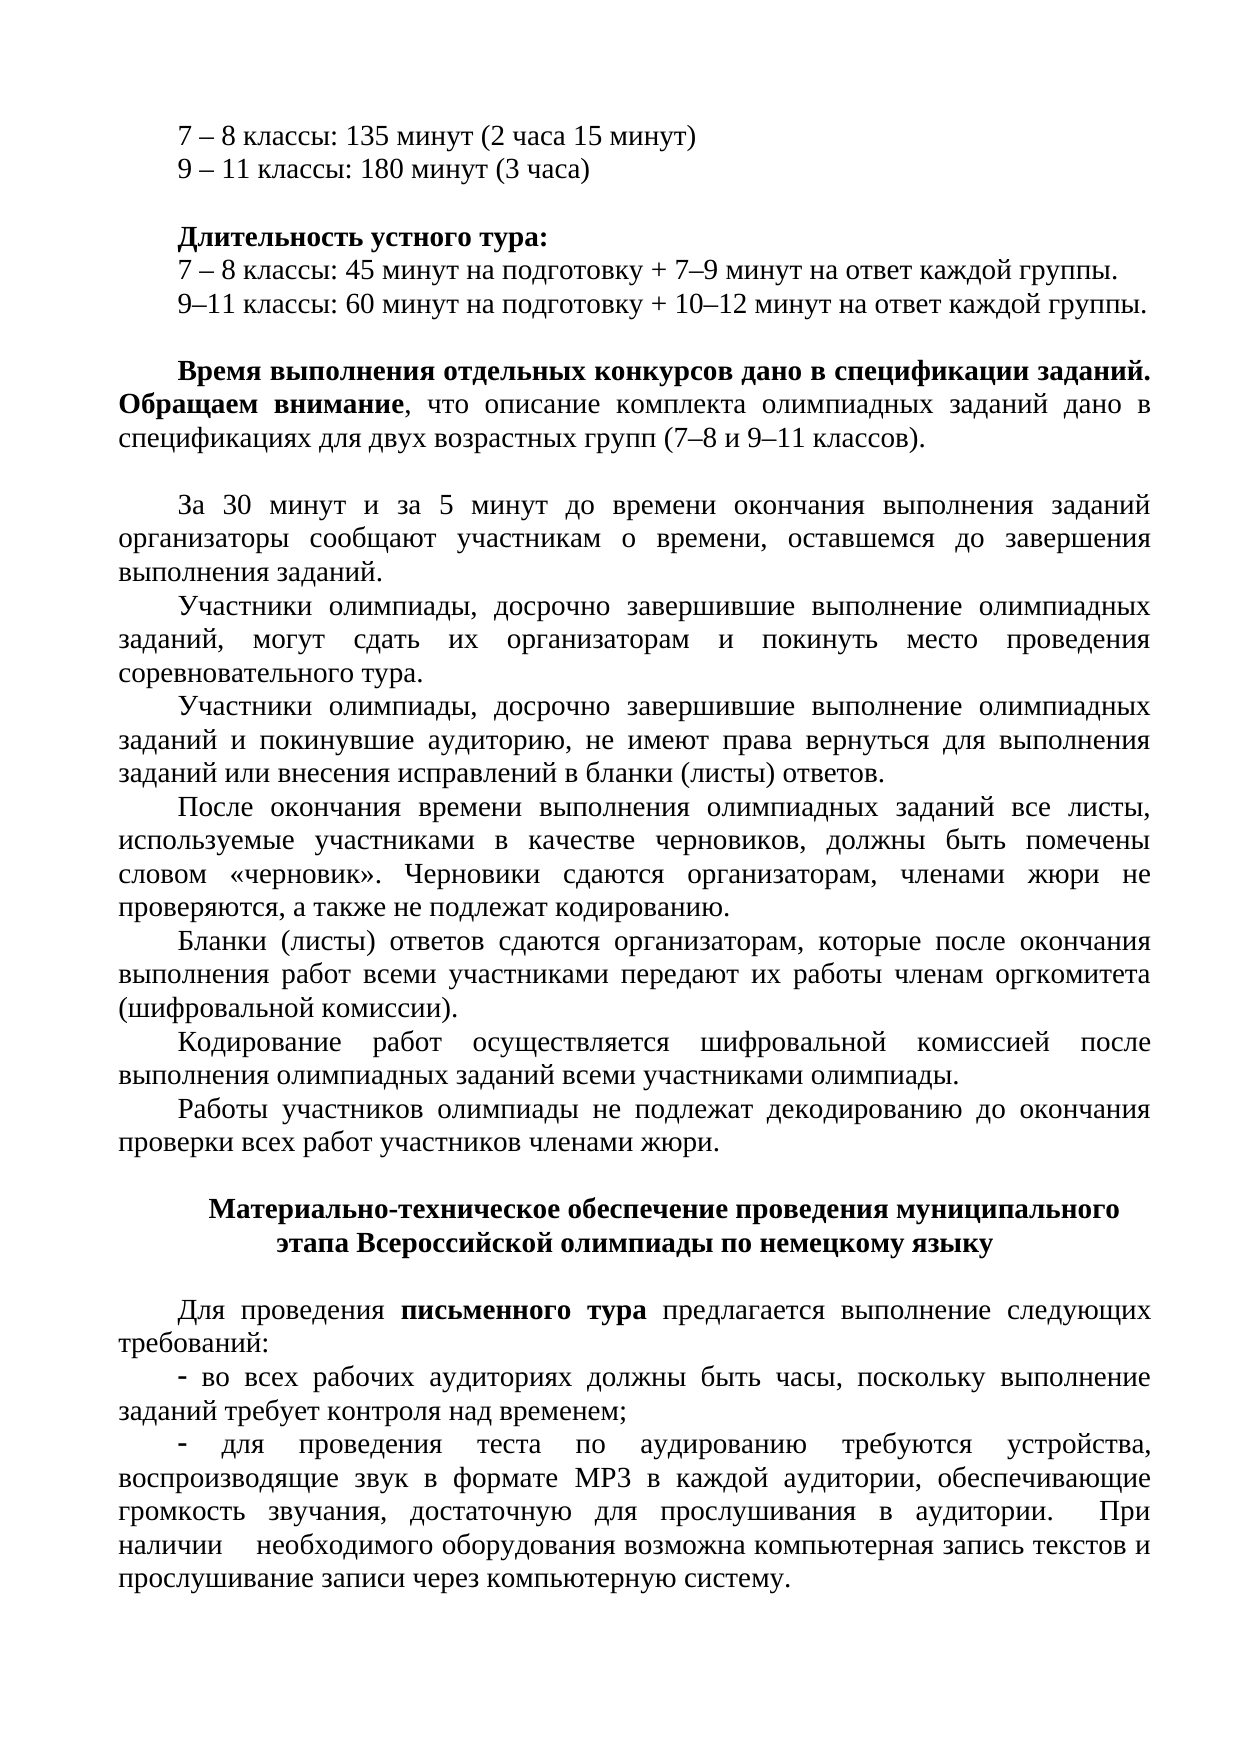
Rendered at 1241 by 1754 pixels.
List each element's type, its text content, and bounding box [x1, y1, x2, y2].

text Работы участников олимпиады не подлежат декодированию до окончания проверки всех работ участников членами жюри. [118, 1091, 1152, 1158]
text После окончания времени выполнения олимпиадных заданий все листы, используемые участниками в качестве черновиков, должны быть помечены словом «черновик». Черновики сдаются организаторам, членами жюри не проверяются, а также не подлежат кодированию. [118, 789, 1152, 923]
text 7 – 8 классы: 135 минут (2 часа 15 минут) [118, 118, 1152, 152]
text Длительность устного тура: [118, 219, 1152, 252]
text Участники олимпиады, досрочно завершившие выполнение олимпиадных заданий и покинувшие аудиторию, не имеют права вернуться для выполнения заданий или внесения исправлений в бланки (листы) ответов. [118, 688, 1152, 789]
text Участники олимпиады, досрочно завершившие выполнение олимпиадных заданий, могут сдать их организаторам и покинуть место проведения соревновательного тура. [118, 588, 1152, 688]
text Материально-техническое обеспечение проведения муниципального этапа Всероссийской олимпиады по немецкому языку [118, 1191, 1152, 1258]
text За 30 минут и за 5 минут до времени окончания выполнения заданий организаторы сообщают участникам о времени, оставшемся до завершения выполнения заданий. [118, 487, 1152, 588]
text 7 – 8 классы: 45 минут на подготовку + 7–9 минут на ответ каждой группы. [118, 252, 1152, 286]
text 9–11 классы: 60 минут на подготовку + 10–12 минут на ответ каждой группы. [118, 286, 1152, 319]
text Кодирование работ осуществляется шифровальной комиссией после выполнения олимпиадных заданий всеми участниками олимпиады. [118, 1024, 1152, 1091]
text Бланки (листы) ответов сдаются организаторам, которые после окончания выполнения работ всеми участниками передают их работы членам оргкомитета (шифровальной комиссии). [118, 923, 1152, 1024]
text во всех рабочих аудиториях должны быть часы, поскольку выполнение заданий требует контроля над временем; [118, 1359, 1152, 1426]
text Для проведения письменного тура предлагается выполнение следующих требований: [118, 1292, 1152, 1359]
text Время выполнения отдельных конкурсов дано в спецификации заданий. Обращаем внимание, что описание комплекта олимпиадных заданий дано в спецификациях для двух возрастных групп (7–8 и 9–11 классов). [118, 353, 1152, 453]
text 9 – 11 классы: 180 минут (3 часа) [118, 152, 1152, 185]
text для проведения теста по аудированию требуются устройства, воспроизводящие звук в формате MP3 в каждой аудитории, обеспечивающие громкость звучания, достаточную для прослушивания в аудитории. При наличии необходимого оборудования возможна компьютерная запись текстов и прослушивание записи через компьютерную систему. [118, 1426, 1152, 1594]
